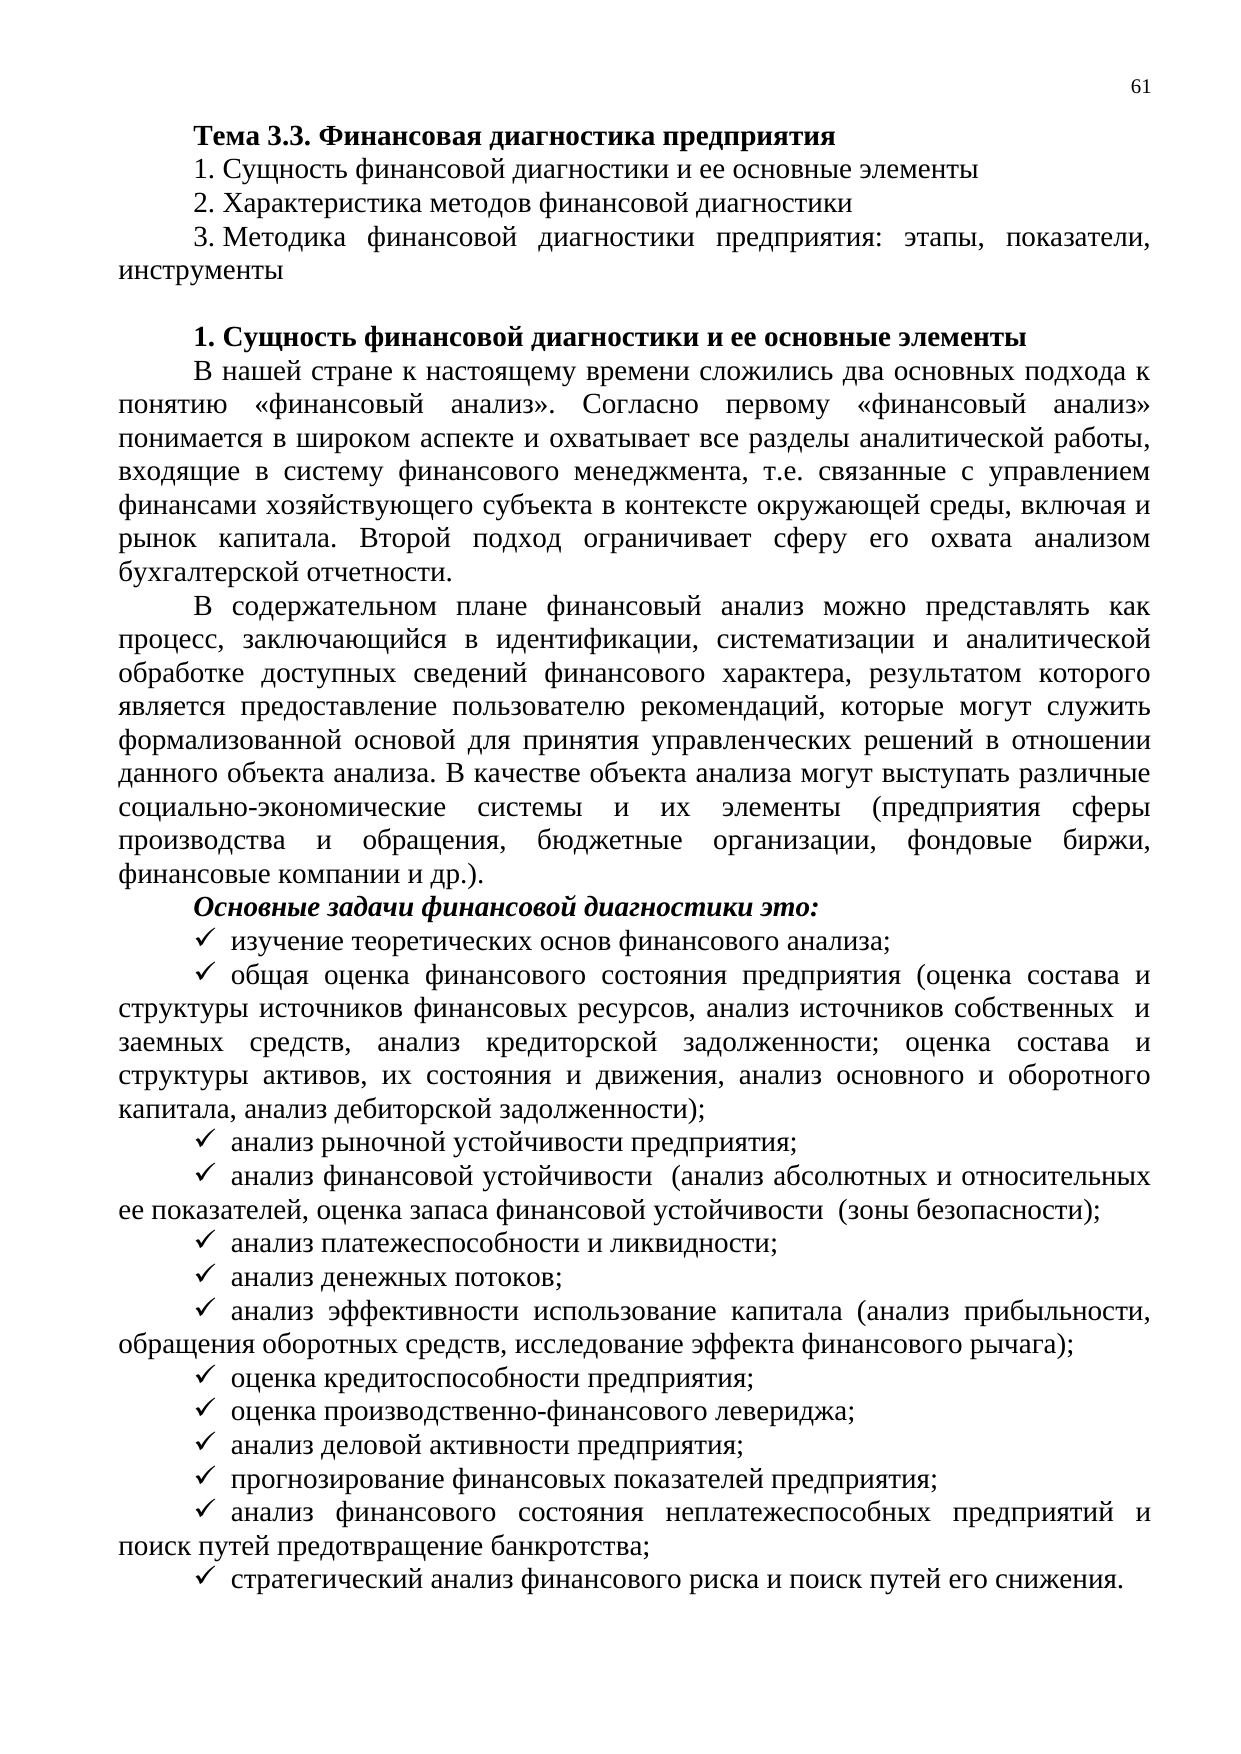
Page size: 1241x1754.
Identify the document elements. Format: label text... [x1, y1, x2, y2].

list анализ деловой активности предприятия; [118, 1427, 1152, 1461]
list анализ рыночной устойчивости предприятия; [118, 1124, 1152, 1158]
list изучение теоретических основ финансового анализа; [118, 923, 1152, 957]
text 1. Сущность финансовой диагностики и ее основные элементы [118, 152, 1152, 185]
text Основные задачи финансовой диагностики это: [118, 889, 1152, 923]
text В содержательном плане финансовый анализ можно представлять как процесс, заключающийся в идентификации, систематизации и аналитической обработке доступных сведений финансового характера, результатом которого является предоставление пользователю рекомендаций, которые могут служить формализованной основой для принятия управленческих решений в отношении данного объекта анализа. В качестве объекта анализа могут выступать различные социально-экономические системы и их элементы (предприятия сферы производства и обращения, бюджетные организации, фондовые биржи, финансовые компании и др.). [118, 588, 1152, 889]
list анализ финансовой устойчивости (анализ абсолютных и относительных ее показателей, оценка запаса финансовой устойчивости (зоны безопасности); [118, 1158, 1152, 1225]
text В нашей стране к настоящему времени сложились два основных подхода к понятию «финансовый анализ». Согласно первому «финансовый анализ» понимается в широком аспекте и охватывает все разделы аналитической работы, входящие в систему финансового менеджмента, т.е. связанные с управлением финансами хозяйствующего субъекта в контексте окружающей среды, включая и рынок капитала. Второй подход ограничивает сферу его охвата анализом бухгалтерской отчетности. [118, 353, 1152, 588]
list общая оценка финансового состояния предприятия (оценка состава и структуры источников финансовых ресурсов, анализ источников собственных и заемных средств, анализ кредиторской задолженности; оценка состава и структуры активов, их состояния и движения, анализ основного и оборотного капитала, анализ дебиторской задолженности); [118, 957, 1152, 1124]
list анализ денежных потоков; [118, 1259, 1152, 1293]
list оценка кредитоспособности предприятия; [118, 1360, 1152, 1393]
text 2. Характеристика методов финансовой диагностики [118, 185, 1152, 219]
list оценка производственно-финансового левериджа; [118, 1393, 1152, 1427]
text Тема 3.3. Финансовая диагностика предприятия [118, 118, 1152, 152]
list прогнозирование финансовых показателей предприятия; [118, 1461, 1152, 1494]
list анализ эффективности использование капитала (анализ прибыльности, обращения оборотных средств, исследование эффекта финансового рычага); [118, 1293, 1152, 1360]
list стратегический анализ финансового риска и поиск путей его снижения. [118, 1562, 1152, 1595]
list анализ финансового состояния неплатежеспособных предприятий и поиск путей предотвращение банкротства; [118, 1494, 1152, 1562]
text 3. Методика финансовой диагностики предприятия: этапы, показатели, инструменты [118, 219, 1152, 286]
text 1. Сущность финансовой диагностики и ее основные элементы [118, 319, 1152, 353]
list анализ платежеспособности и ликвидности; [118, 1225, 1152, 1259]
